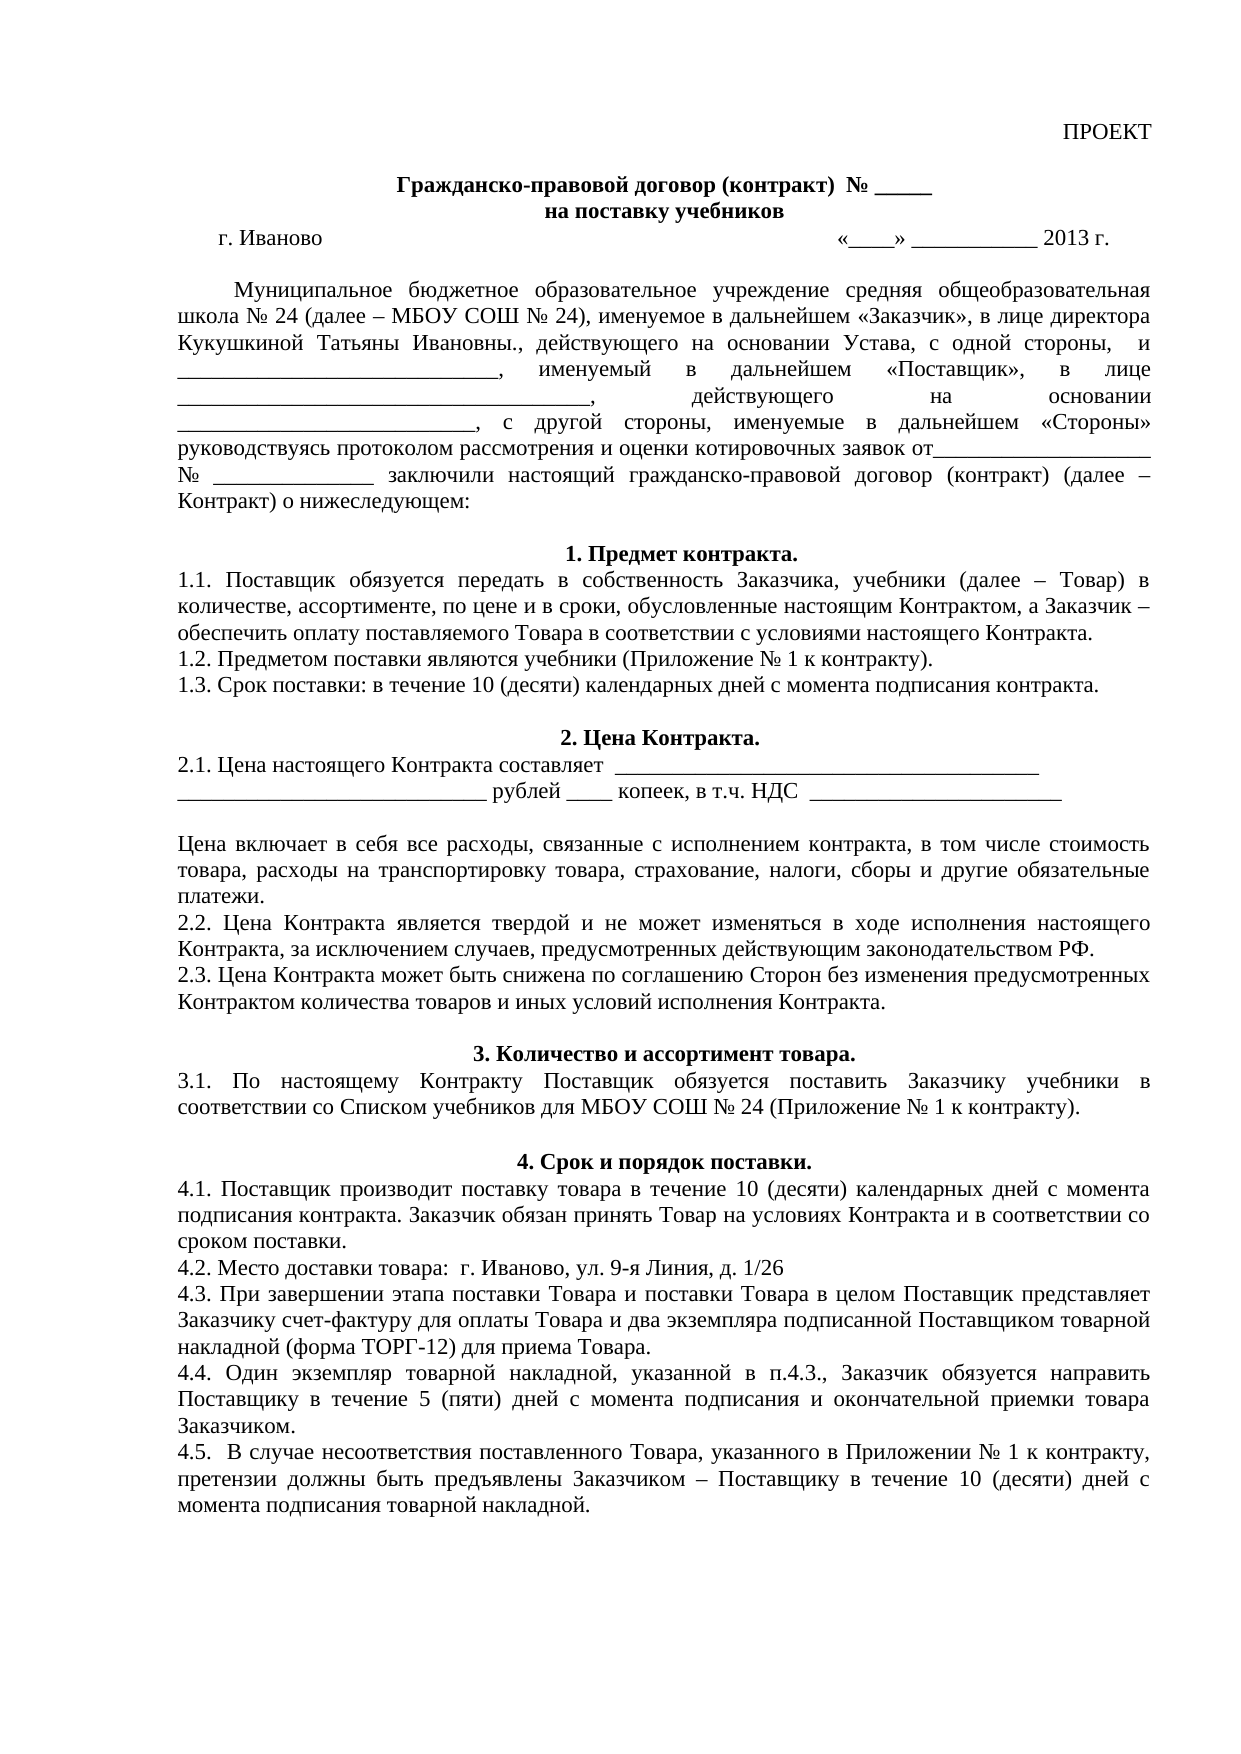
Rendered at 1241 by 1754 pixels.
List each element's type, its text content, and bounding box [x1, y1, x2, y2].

text 4.1. Поставщик производит поставку товара в течение 10 (десяти) календарных дней с момента подписания контракта. Заказчик обязан принять Товар на условиях Контракта и в соответствии со сроком поставки. [177, 1175, 1152, 1254]
text г. Иваново «____» ___________ 2013 г. [177, 223, 1152, 250]
text 2.2. Цена Контракта является твердой и не может изменяться в ходе исполнения настоящего Контракта, за исключением случаев, предусмотренных действующим законодательством РФ. [177, 909, 1152, 961]
text 4. Срок и порядок поставки. [177, 1148, 1152, 1175]
text 4.2. Место доставки товара: г. Иваново, ул. 9-я Линия, д. 1/26 [177, 1254, 1152, 1280]
text 4.3. При завершении этапа поставки Товара и поставки Товара в целом Поставщик представляет Заказчику счет-фактуру для оплаты Товара и два экземпляра подписанной Поставщиком товарной накладной (форма ТОРГ-12) для приема Товара. [177, 1280, 1152, 1359]
text 1.3. Срок поставки: в течение 10 (десяти) календарных дней с момента подписания контракта. [177, 672, 1152, 698]
text на поставку учебников [177, 197, 1152, 223]
text Цена включает в себя все расходы, связанные с исполнением контракта, в том числе стоимость товара, расходы на транспортировку товара, страхование, налоги, сборы и другие обязательные платежи. [177, 830, 1152, 909]
text Гражданско-правовой договор (контракт) № _____ [177, 171, 1152, 197]
text Муниципальное бюджетное образовательное учреждение средняя общеобразовательная школа № 24 (далее – МБОУ СОШ № 24), именуемое в дальнейшем «Заказчик», в лице директора Кукушкиной Татьяны Ивановны., действующего на основании Устава, с одной стороны, и ____________________________, именуемый в дальнейшем «Поставщик», в лице ____________________________________, действующего на основании __________________________, с другой стороны, именуемые в дальнейшем «Стороны» руководствуясь протоколом рассмотрения и оценки котировочных заявок от___________________ № ______________ заключили настоящий гражданско-правовой договор (контракт) (далее – Контракт) о нижеследующем: [177, 276, 1152, 513]
text 2.1. Цена настоящего Контракта составляет _____________________________________ [177, 751, 1152, 777]
text 1.2. Предметом поставки являются учебники (Приложение № 1 к контракту). [177, 645, 1152, 672]
text 3. Количество и ассортимент товара. [177, 1041, 1152, 1067]
text ___________________________ рублей ____ копеек, в т.ч. НДС ______________________ [177, 777, 1152, 803]
text 1. Предмет контракта. [325, 540, 1152, 566]
text ПРОЕКТ [177, 118, 1152, 144]
text 3.1. По настоящему Контракту Поставщик обязуется поставить Заказчику учебники в соответствии со Списком учебников для МБОУ СОШ № 24 (Приложение № 1 к контракту). [177, 1067, 1152, 1119]
text 2. Цена Контракта. [177, 724, 1152, 751]
text 1.1. Поставщик обязуется передать в собственность Заказчика, учебники (далее – Товар) в количестве, ассортименте, по цене и в сроки, обусловленные настоящим Контрактом, а Заказчик – обеспечить оплату поставляемого Товара в соответствии с условиями настоящего Контракта. [177, 566, 1152, 645]
text 4.5. В случае несоответствия поставленного Товара, указанного в Приложении № 1 к контракту, претензии должны быть предъявлены Заказчиком – Поставщику в течение 10 (десяти) дней с момента подписания товарной накладной. [177, 1438, 1152, 1517]
text 2.3. Цена Контракта может быть снижена по соглашению Сторон без изменения предусмотренных Контрактом количества товаров и иных условий исполнения Контракта. [177, 961, 1152, 1014]
text 4.4. Один экземпляр товарной накладной, указанной в п.4.3., Заказчик обязуется направить Поставщику в течение 5 (пяти) дней с момента подписания и окончательной приемки товара Заказчиком. [177, 1359, 1152, 1438]
